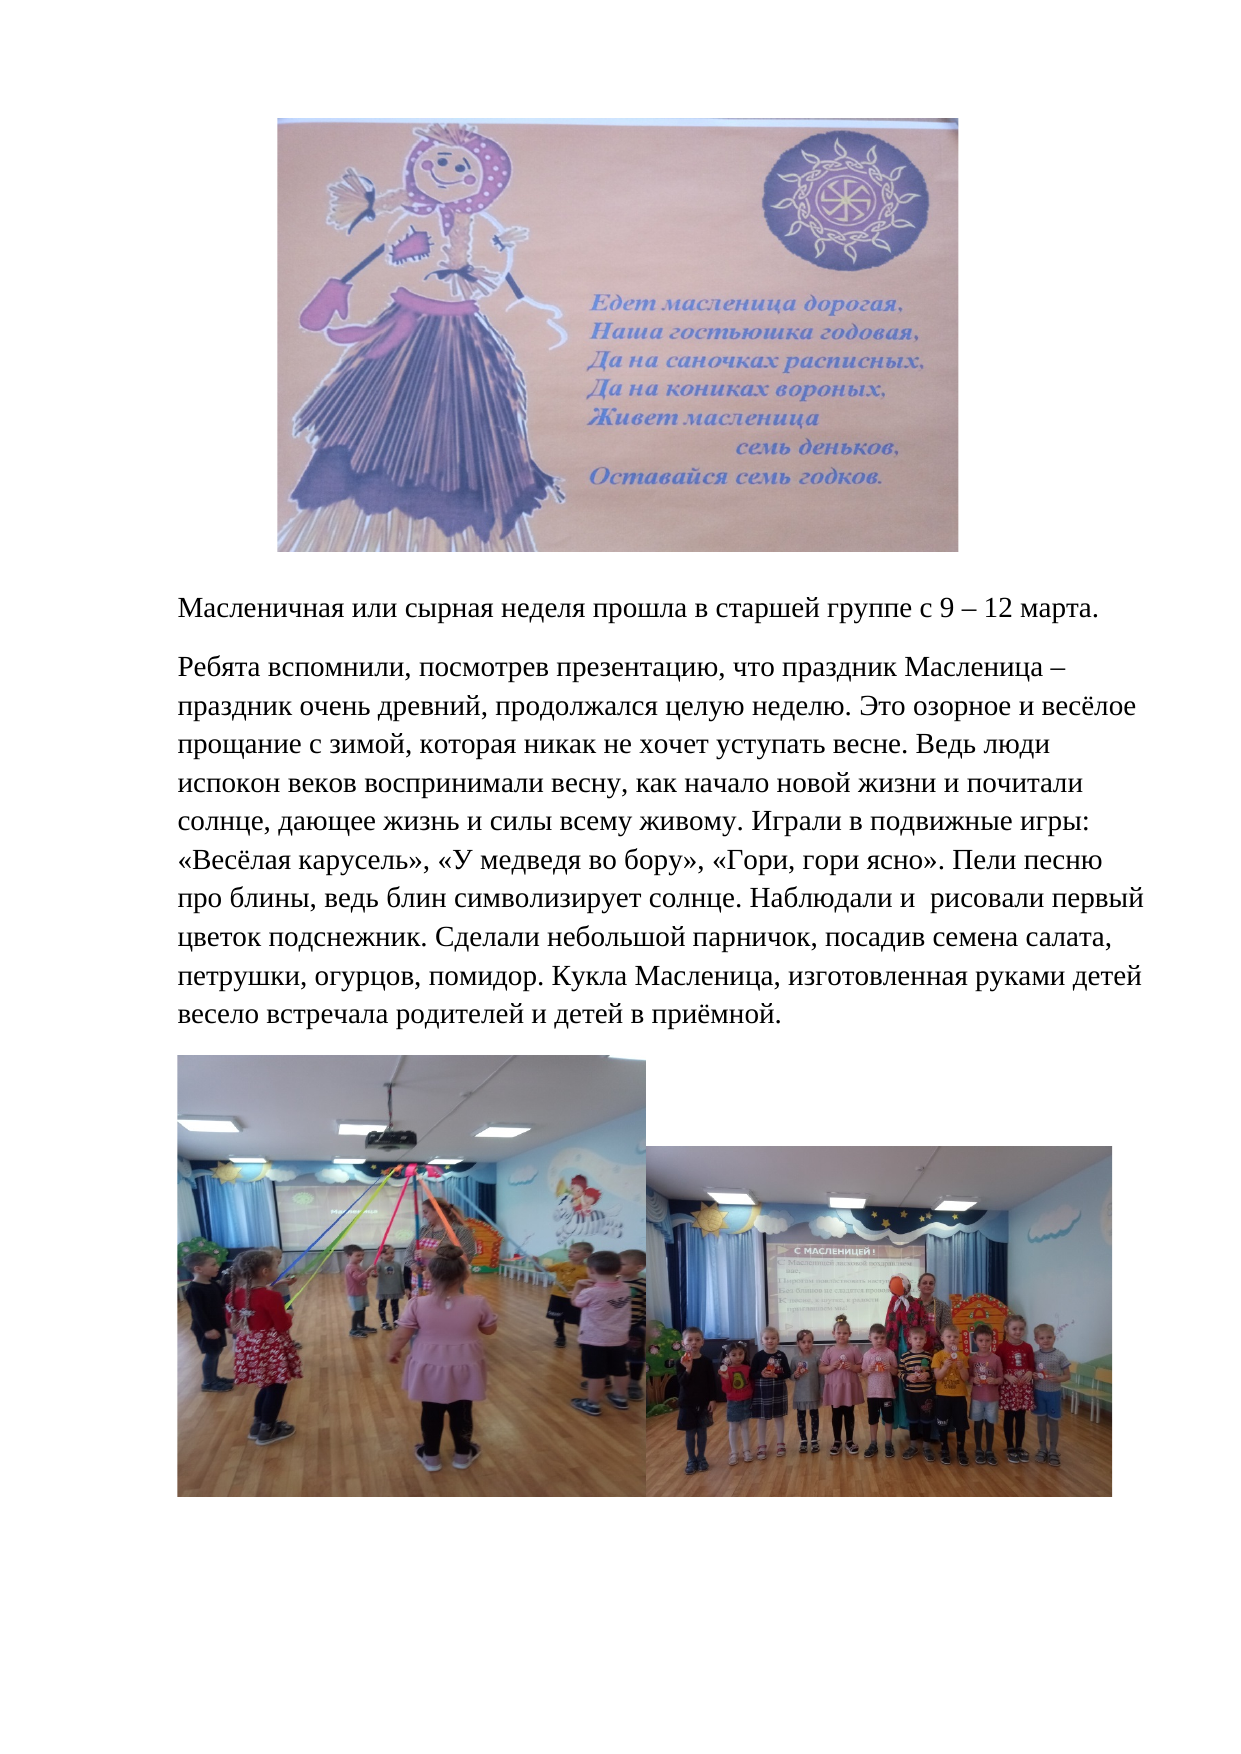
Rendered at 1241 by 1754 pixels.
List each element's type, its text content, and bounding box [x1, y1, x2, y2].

picture [277, 118, 959, 552]
picture [177, 1055, 1113, 1497]
text Ребята вспомнили, посмотрев презентацию, что праздник Масленица – праздник очень древний, продолжался целую неделю. Это озорное и весёлое прощание с зимой, которая никак не хочет уступать весне. Ведь люди испокон веков воспринимали весну, как начало новой жизни и почитали солнце, дающее жизнь и силы всему живому. Играли в подвижные игры: «Весёлая карусель», «У медведя во бору», «Гори, гори ясно». Пели песню про блины, ведь блин символизирует солнце. Наблюдали и рисовали первый цветок подснежник. Сделали небольшой парничок, посадив семена салата, петрушки, огурцов, помидор. Кукла Масленица, изготовленная руками детей весело встречала родителей и детей в приёмной. [177, 649, 1152, 1030]
text Масленичная или сырная неделя прошла в старшей группе с 9 – 12 марта. [177, 590, 1152, 623]
